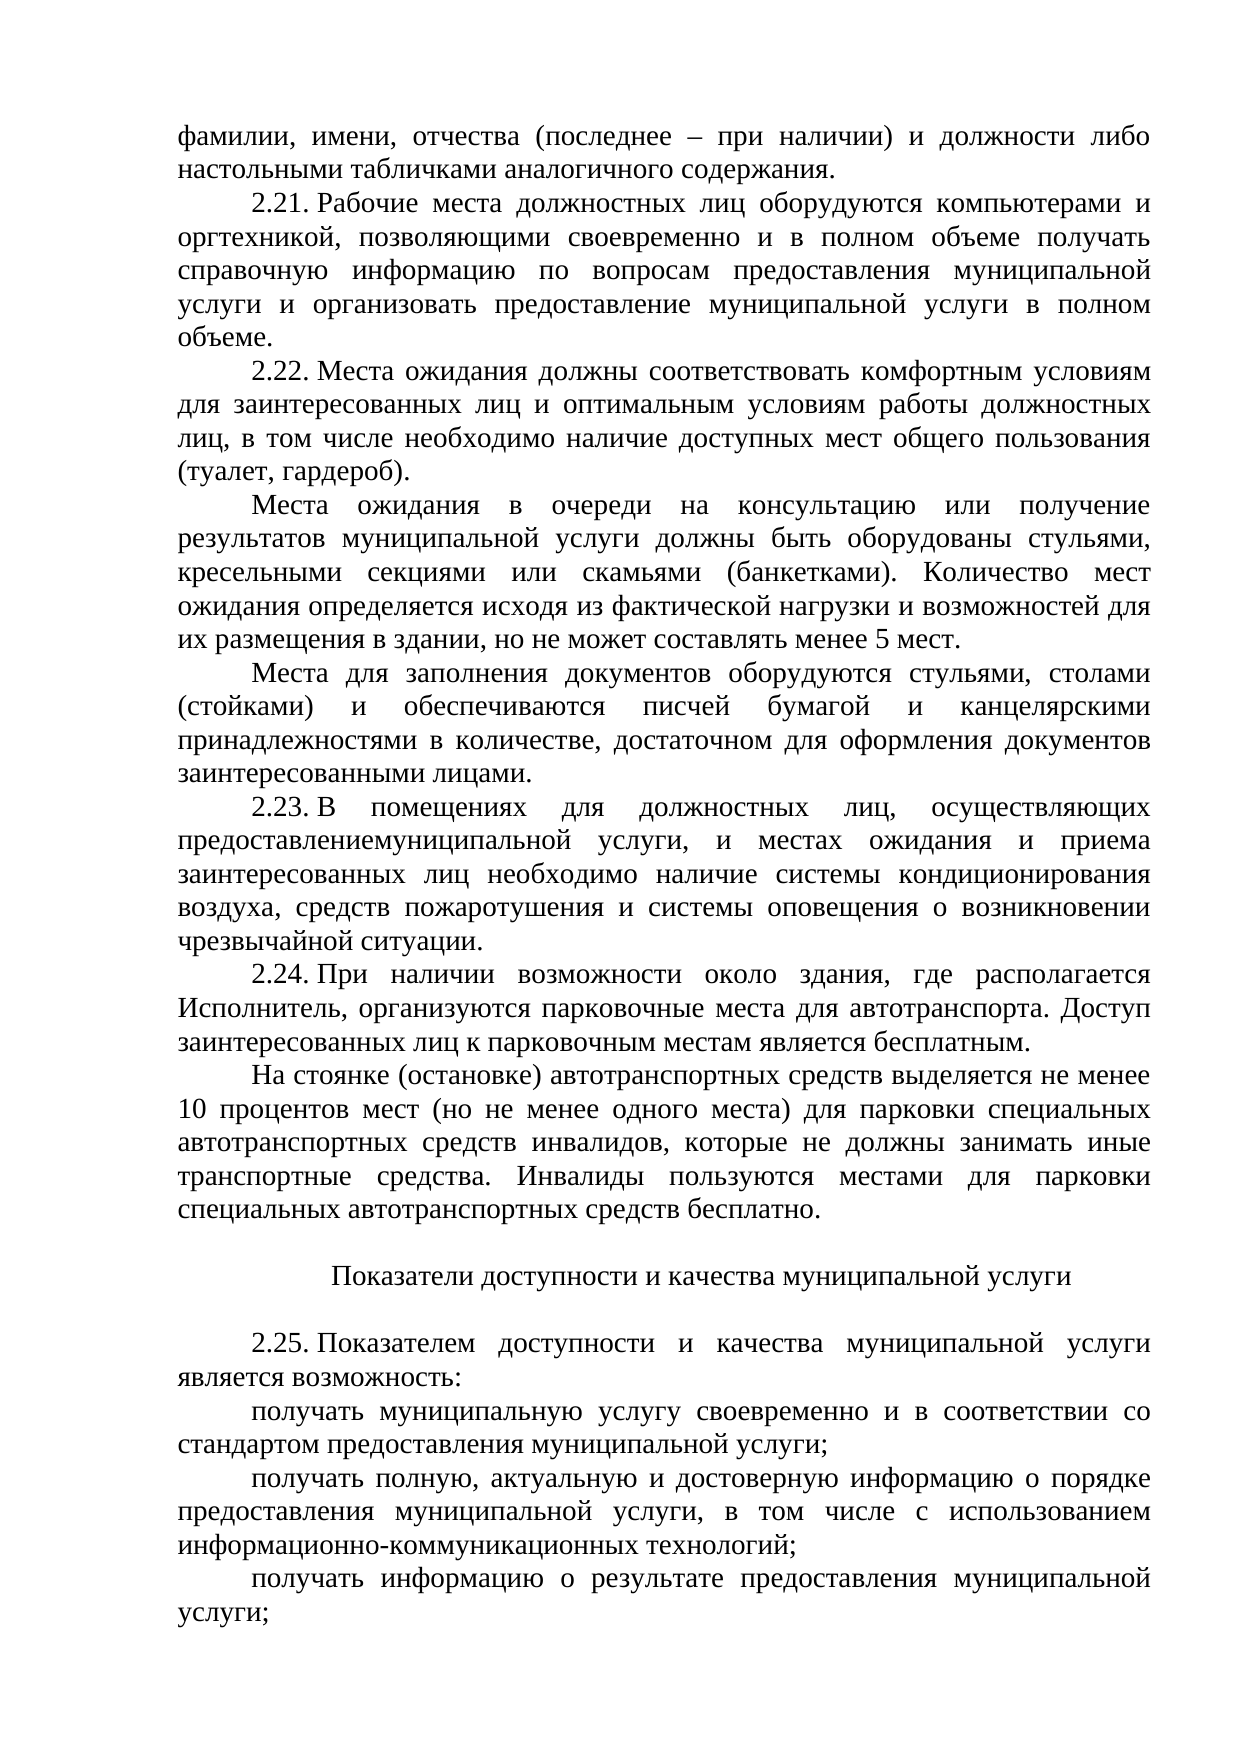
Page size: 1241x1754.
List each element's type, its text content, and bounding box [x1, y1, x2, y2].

text Показатели доступности и качества муниципальной услуги [177, 1258, 1152, 1292]
text 2.22. Места ожидания должны соответствовать комфортным условиям для заинтересованных лиц и оптимальным условиям работы должностных лиц, в том числе необходимо наличие доступных мест общего пользования (туалет, гардероб). [177, 353, 1152, 487]
text 2.23. В помещениях для должностных лиц, осуществляющих предоставлениемуниципальной услуги, и местах ожидания и приема заинтересованных лиц необходимо наличие системы кондиционирования воздуха, средств пожаротушения и системы оповещения о возникновении чрезвычайной ситуации. [177, 789, 1152, 957]
text 2.25. Показателем доступности и качества муниципальной услуги является возможность: [177, 1326, 1152, 1393]
text получать информацию о результате предоставления муниципальной услуги; [177, 1560, 1152, 1627]
text 2.24. При наличии возможности около здания, где располагается Исполнитель, организуются парковочные места для автотранспорта. Доступ заинтересованных лиц к парковочным местам является бесплатным. [177, 957, 1152, 1057]
text 2.21. Рабочие места должностных лиц оборудуются компьютерами и оргтехникой, позволяющими своевременно и в полном объеме получать справочную информацию по вопросам предоставления муниципальной услуги и организовать предоставление муниципальной услуги в полном объеме. [177, 185, 1152, 353]
text получать муниципальную услугу своевременно и в соответствии со стандартом предоставления муниципальной услуги; [177, 1393, 1152, 1460]
text На стоянке (остановке) автотранспортных средств выделяется не менее 10 процентов мест (но не менее одного места) для парковки специальных автотранспортных средств инвалидов, которые не должны занимать иные транспортные средства. Инвалиды пользуются местами для парковки специальных автотранспортных средств бесплатно. [177, 1057, 1152, 1225]
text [177, 118, 1152, 185]
text получать полную, актуальную и достоверную информацию о порядке предоставления муниципальной услуги, в том числе с использованием информационно-коммуникационных технологий; [177, 1460, 1152, 1560]
text Места ожидания в очереди на консультацию или получение результатов муниципальной услуги должны быть оборудованы стульями, кресельными секциями или скамьями (банкетками). Количество мест ожидания определяется исходя из фактической нагрузки и возможностей для их размещения в здании, но не может составлять менее 5 мест. [177, 487, 1152, 655]
text Места для заполнения документов оборудуются стульями, столами (стойками) и обеспечиваются писчей бумагой и канцелярскими принадлежностями в количестве, достаточном для оформления документов заинтересованными лицами. [177, 655, 1152, 789]
